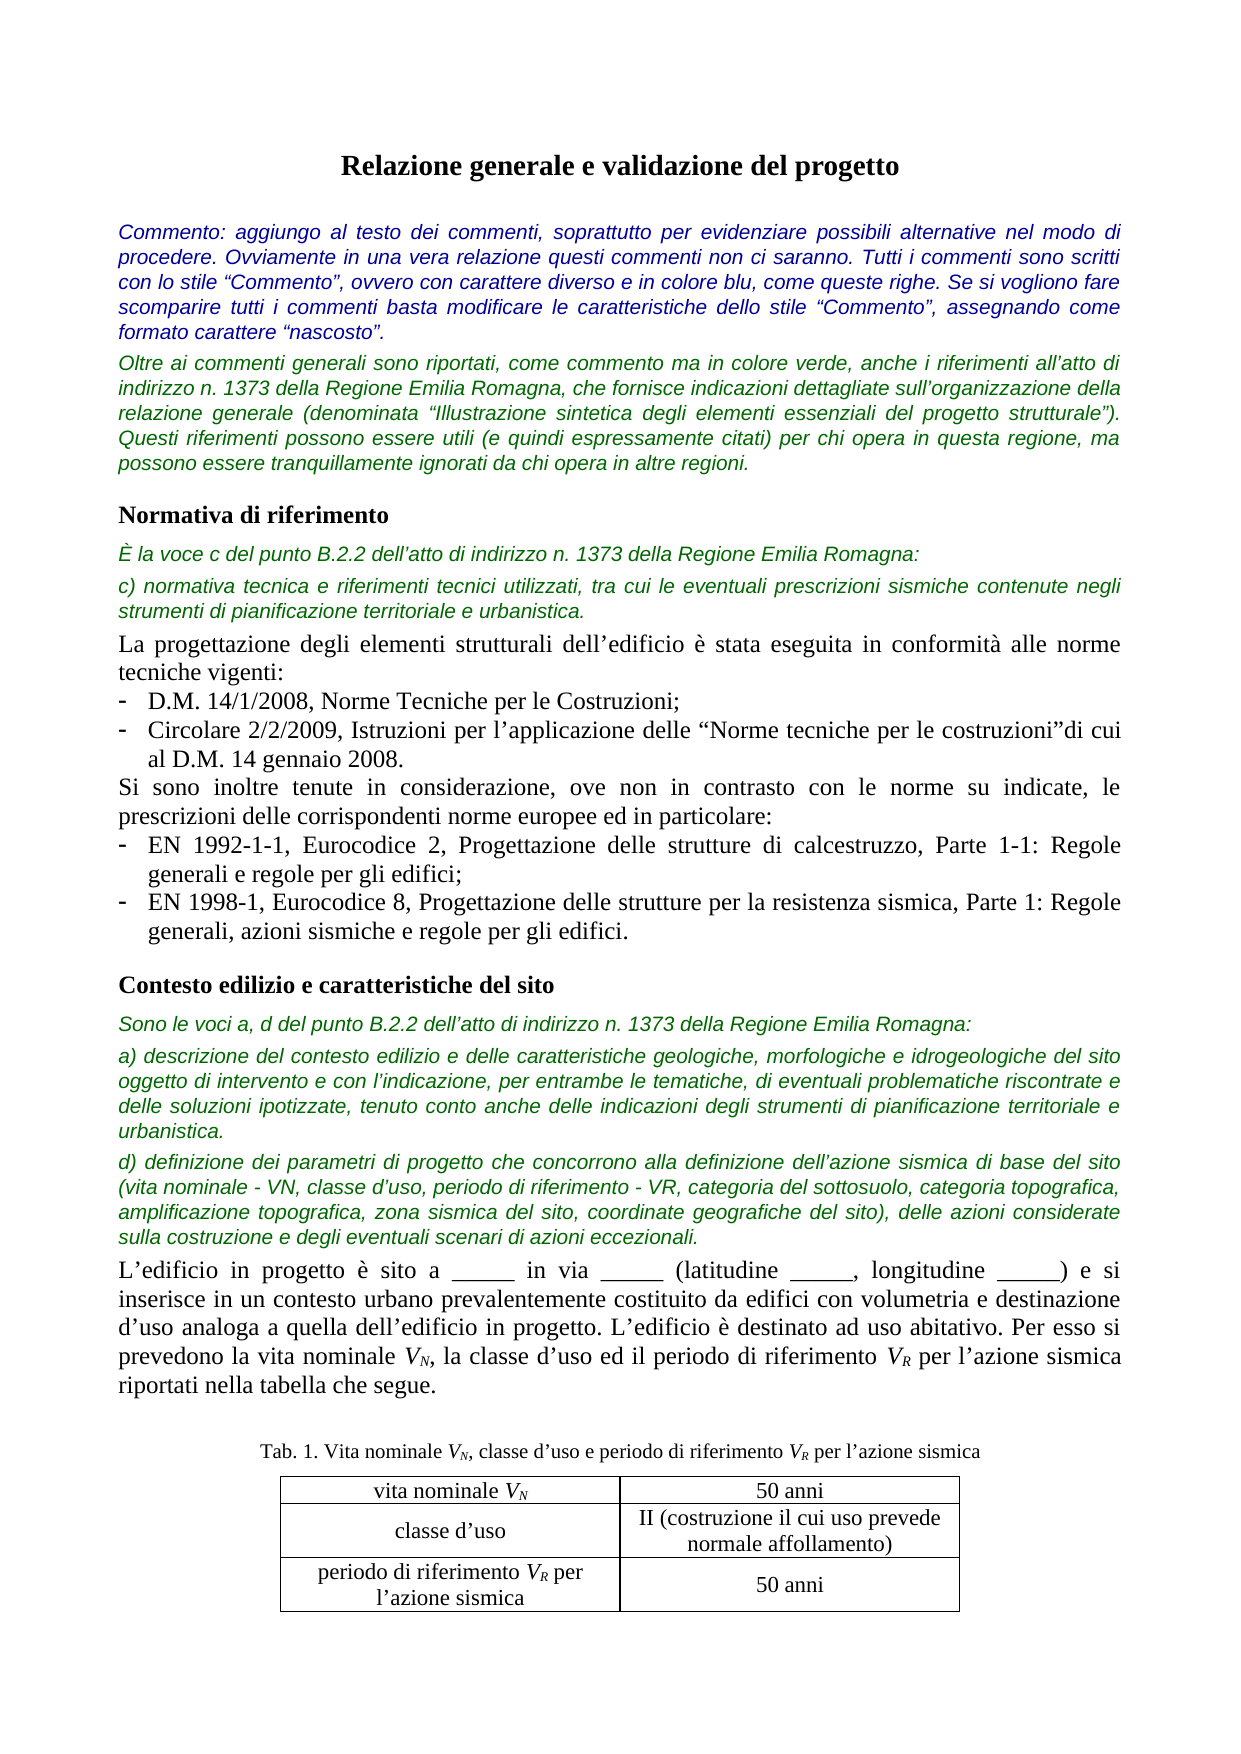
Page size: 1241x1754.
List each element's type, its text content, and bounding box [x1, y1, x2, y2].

text Si sono inoltre tenute in considerazione, ove non in contrasto con le norme su indicate, le prescrizioni delle corrispondenti norme europee ed in particolare: [118, 772, 1122, 830]
list Circolare 2/2/2009, Istruzioni per l’applicazione delle “Norme tecniche per le costruzioni”di cui al D.M. 14 gennaio 2008. [118, 715, 1122, 772]
table_header vita nominale VN [281, 1477, 619, 1503]
list EN 1992-1-1, Eurocodice 2, Progettazione delle strutture di calcestruzzo, Parte 1-1: Regole generali e regole per gli edifici; [118, 830, 1122, 887]
list EN 1998-1, Eurocodice 8, Progettazione delle strutture per la resistenza sismica, Parte 1: Regole generali, azioni sismiche e regole per gli edifici. [118, 887, 1122, 945]
text La progettazione degli elementi strutturali dell’edificio è stata eseguita in conformità alle norme tecniche vigenti: [118, 629, 1122, 686]
table_cell II (costruzione il cui uso prevede normale affollamento) [621, 1504, 959, 1557]
table_cell classe d’uso [281, 1504, 619, 1557]
table_cell 50 anni [621, 1558, 959, 1611]
text c) normativa tecnica e riferimenti tecnici utilizzati, tra cui le eventuali prescrizioni sismiche contenute negli strumenti di pianificazione territoriale e urbanistica. [118, 572, 1122, 622]
text d) definizione dei parametri di progetto che concorrono alla definizione dell’azione sismica di base del sito (vita nominale - VN, classe d’uso, periodo di riferimento - VR, categoria del sottosuolo, categoria topografica, amplificazione topografica, zona sismica del sito, coordinate geografiche del sito), delle azioni considerate sulla costruzione e degli eventuali scenari di azioni eccezionali. [118, 1149, 1122, 1249]
text Oltre ai commenti generali sono riportati, come commento ma in colore verde, anche i riferimenti all’atto di indirizzo n. 1373 della Regione Emilia Romagna, che fornisce indicazioni dettagliate sull’organizzazione della relazione generale (denominata “Illustrazione sintetica degli elementi essenziali del progetto strutturale”). Questi riferimenti possono essere utili (e quindi espressamente citati) per chi opera in questa regione, ma possono essere tranquillamente ignorati da chi opera in altre regioni. [118, 350, 1122, 475]
text Commento: aggiungo al testo dei commenti, soprattutto per evidenziare possibili alternative nel modo di procedere. Ovviamente in una vera relazione questi commenti non ci saranno. Tutti i commenti sono scritti con lo stile “Commento”, ovvero con carattere diverso e in colore blu, come queste righe. Se si vogliono fare scomparire tutti i commenti basta modificare le caratteristiche dello stile “Commento”, assegnando come formato carattere “nascosto”. [118, 219, 1122, 344]
subtitle Relazione generale e validazione del progetto [118, 148, 1122, 181]
subtitle Contesto edilizio e caratteristiche del sito [118, 970, 1122, 999]
table_header 50 anni [621, 1477, 959, 1503]
text Tab. 1. Vita nominale VN, classe d’uso e periodo di riferimento VR per l’azione sismica [118, 1436, 1122, 1463]
text L’edificio in progetto è sito a _____ in via _____ (latitudine _____, longitudine _____) e si inserisce in un contesto urbano prevalentemente costituito da edifici con volumetria e destinazione d’uso analoga a quella dell’edificio in progetto. L’edificio è destinato ad uso abitativo. Per esso si prevedono la vita nominale VN, la classe d’uso ed il periodo di riferimento VR per l’azione sismica riportati nella tabella che segue. [118, 1255, 1122, 1399]
text a) descrizione del contesto edilizio e delle caratteristiche geologiche, morfologiche e idrogeologiche del sito oggetto di intervento e con l’indicazione, per entrambe le tematiche, di eventuali problematiche riscontrate e delle soluzioni ipotizzate, tenuto conto anche delle indicazioni degli strumenti di pianificazione territoriale e urbanistica. [118, 1042, 1122, 1142]
text Sono le voci a, d del punto B.2.2 dell’atto di indirizzo n. 1373 della Regione Emilia Romagna: [118, 1011, 1122, 1036]
table_cell periodo di riferimento VR per l’azione sismica [281, 1558, 619, 1611]
list D.M. 14/1/2008, Norme Tecniche per le Costruzioni; [118, 686, 1122, 715]
subtitle Normativa di riferimento [118, 500, 1122, 529]
text È la voce c del punto B.2.2 dell’atto di indirizzo n. 1373 della Regione Emilia Romagna: [118, 541, 1122, 566]
